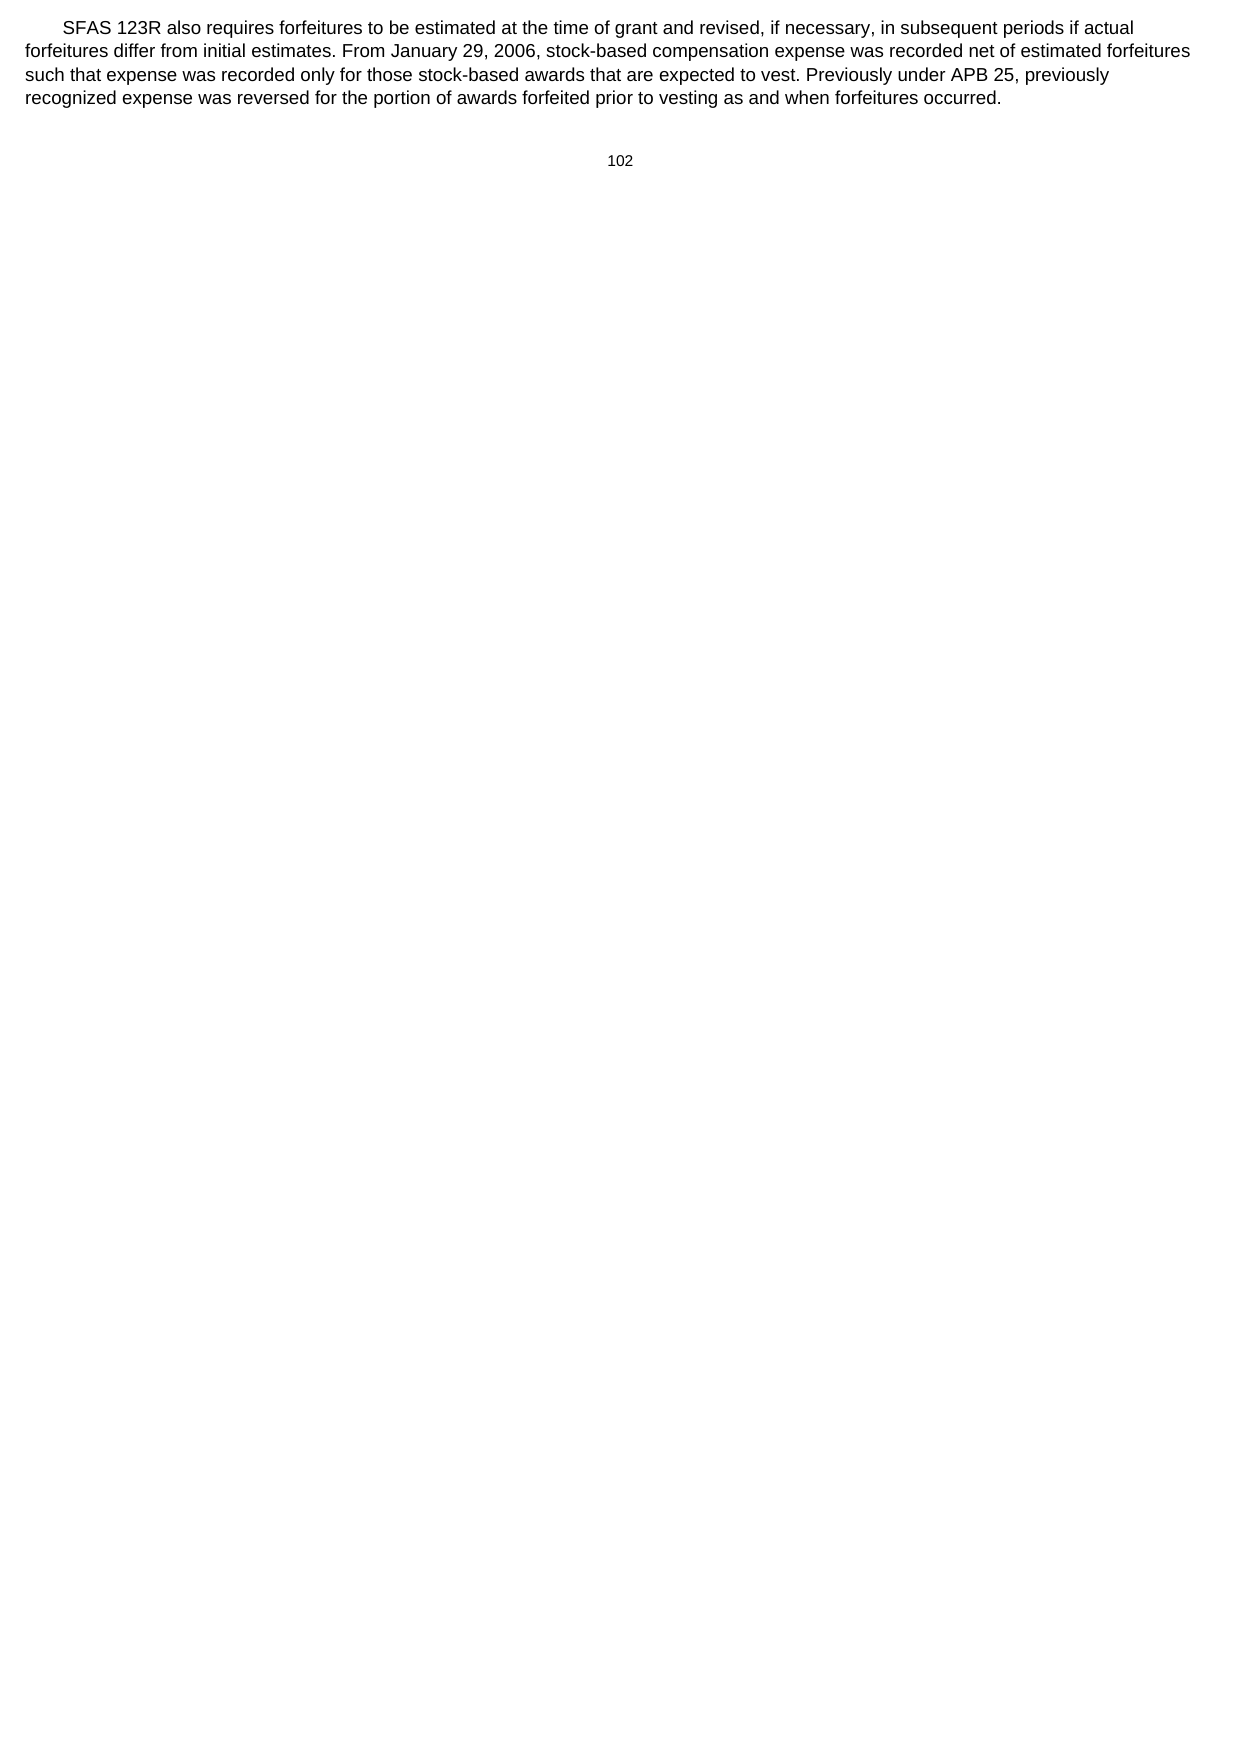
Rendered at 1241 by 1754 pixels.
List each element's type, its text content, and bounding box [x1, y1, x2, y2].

text SFAS 123R also requires forfeitures to be estimated at the time of grant and revised, if necessary, in subsequent periods if actual forfeitures differ from initial estimates. From January 29, 2006, stock-based compensation expense was recorded net of estimated forfeitures such that expense was recorded only for those stock-based awards that are expected to vest. Previously under APB 25, previously recognized expense was reversed for the portion of awards forfeited prior to vesting as and when forfeitures occurred. [25, 17, 1197, 108]
text 102 [25, 152, 1215, 170]
